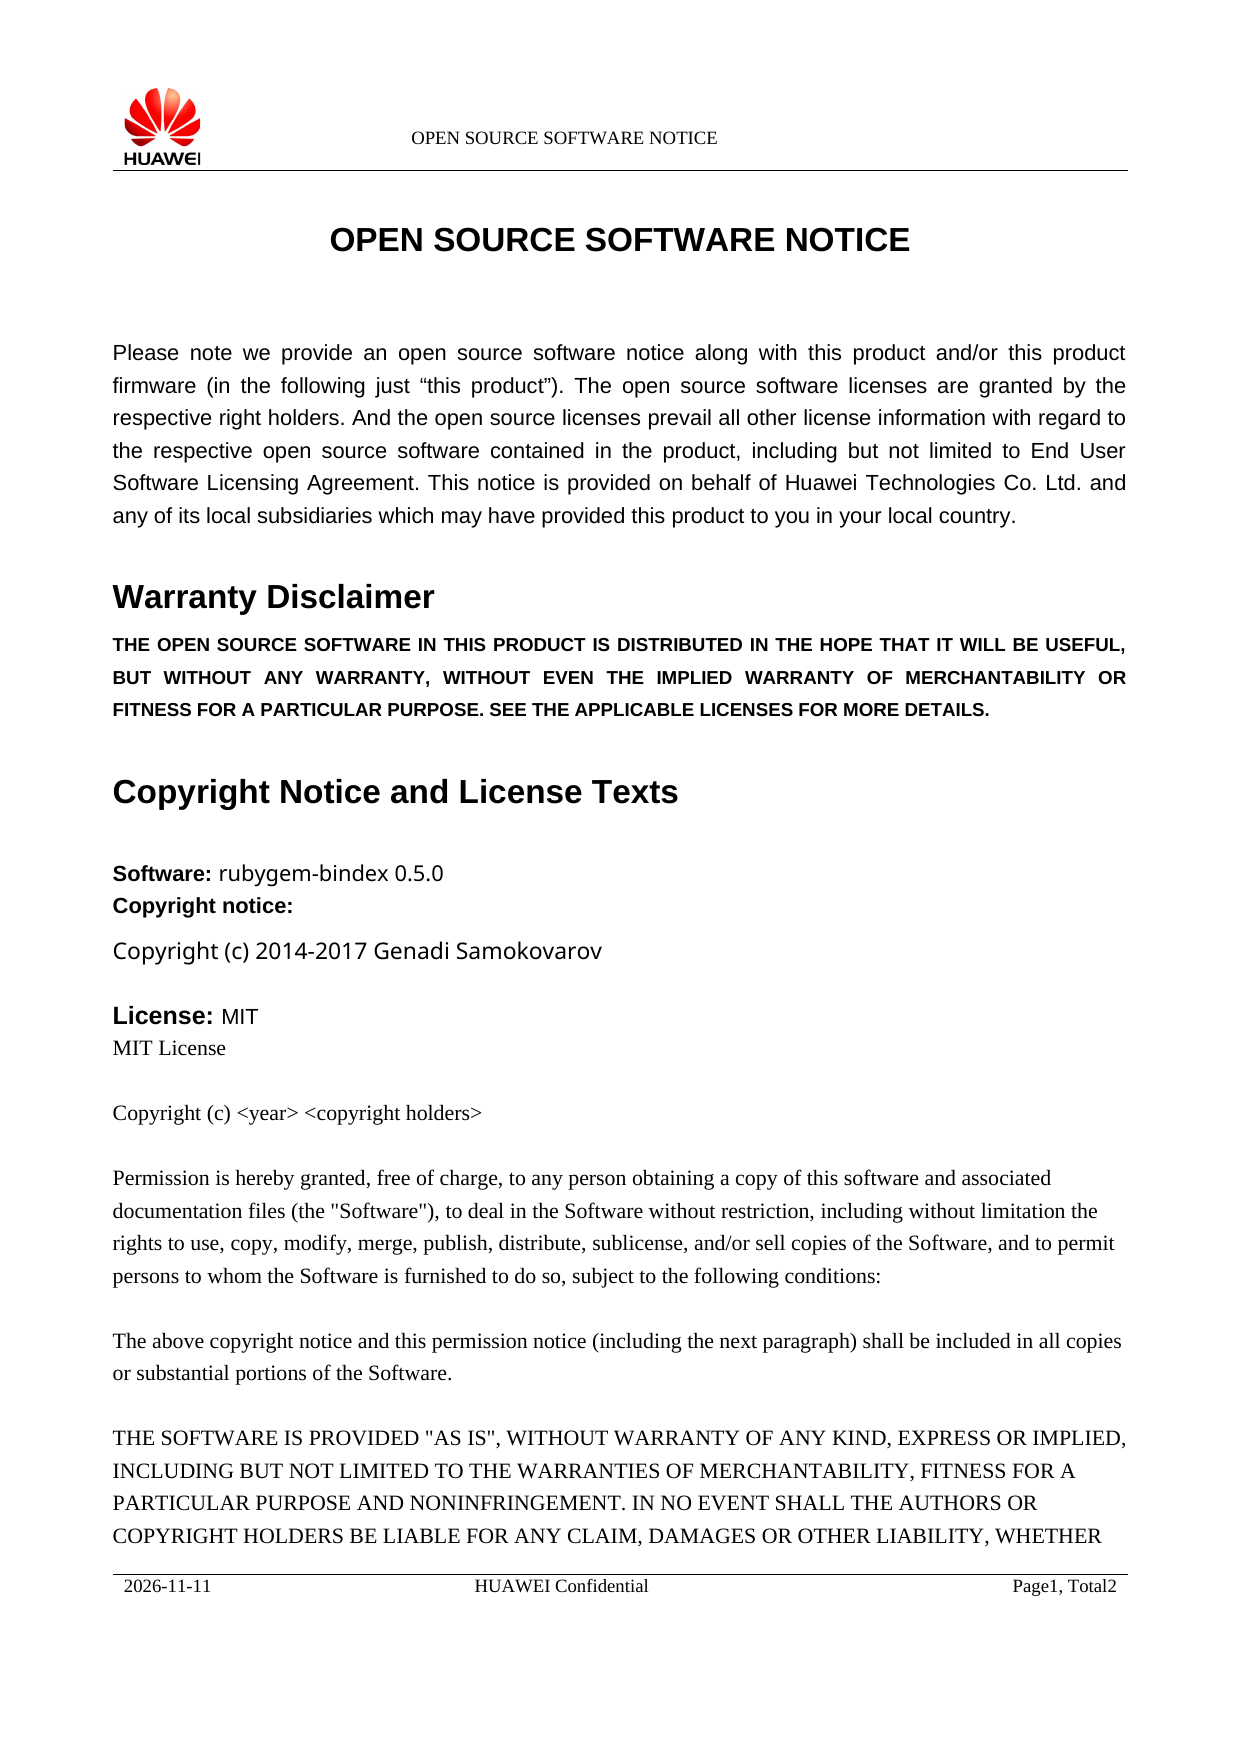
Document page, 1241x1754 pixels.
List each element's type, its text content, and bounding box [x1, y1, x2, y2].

text Copyright notice: [112, 889, 1128, 921]
text Copyright Notice and License Texts [112, 759, 1128, 824]
text OPEN SOURCE SOFTWARE NOTICE [112, 206, 1128, 271]
picture [124, 88, 201, 165]
title Software: rubygem-bindex 0.5.0 [112, 856, 1128, 889]
text Please note we provide an open source software notice along with this product and/or this product firmware (in the following just “this product”). The open source software licenses are granted by the respective right holders. And the open source licenses prevail all other license information with regard to the respective open source software contained in the product, including but not limited to End User Software Licensing Agreement. This notice is provided on behalf of Huawei Technologies Co. Ltd. and any of its local subsidiaries which may have provided this product to you in your local country. [112, 336, 1128, 531]
text The open source software in this product is distributed in the hope that it will be useful, but WITHOUT ANY WARRANTY, without even the implied warranty of MERCHANTABILITY or FITNESS FOR A PARTICULAR PURPOSE. See the applicable licenses for more details. [112, 629, 1128, 726]
text Copyright (c) 2014-2017 Genadi Samokovarov [112, 934, 1128, 999]
text License: MIT [112, 999, 1128, 1031]
text Warranty Disclaimer [112, 564, 1128, 629]
